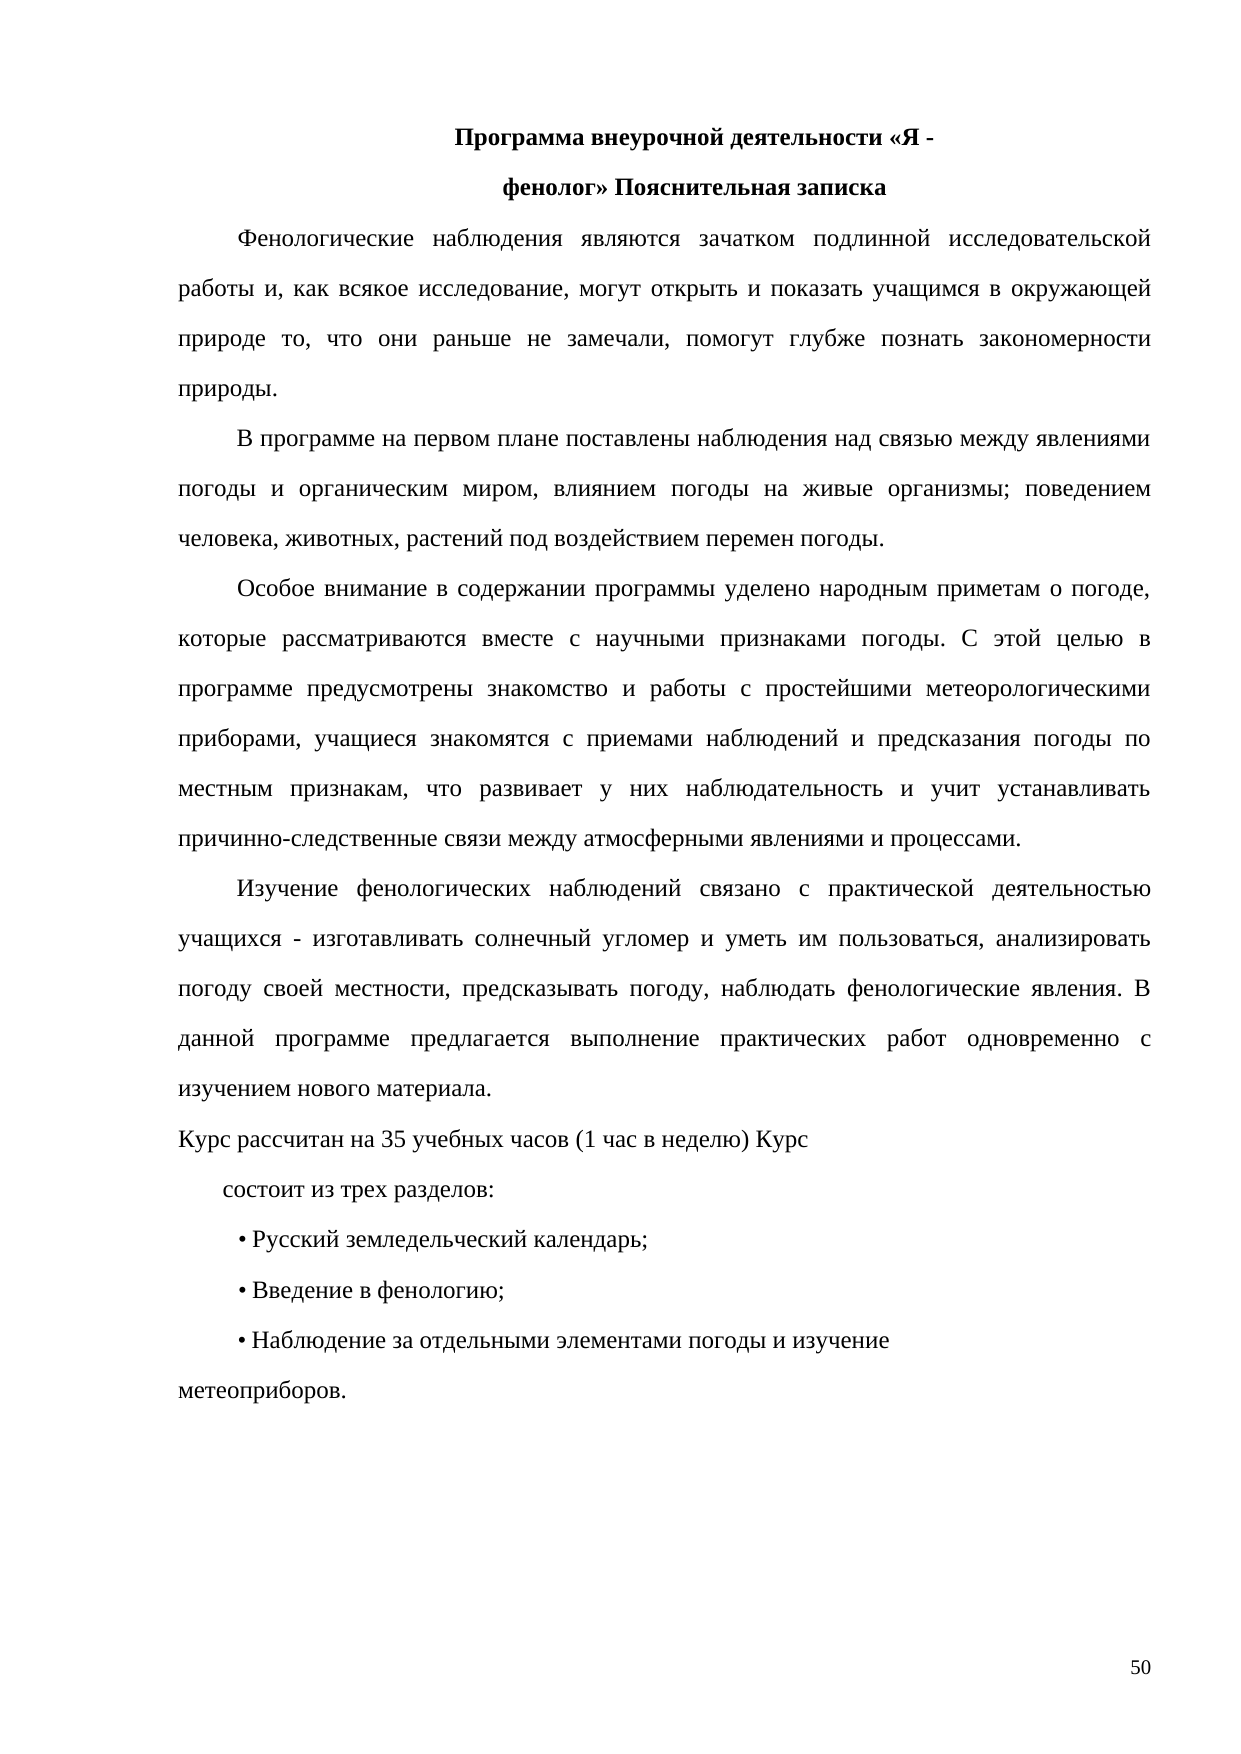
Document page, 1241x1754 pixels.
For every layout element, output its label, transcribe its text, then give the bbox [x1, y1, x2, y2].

text В программе на первом плане поставлены наблюдения над связью между явлениями погоды и органическим миром, влиянием погоды на живые организмы; поведением человека, животных, растений под воздействием перемен погоды. [178, 406, 1152, 556]
text Изучение фенологических наблюдений связано с практической деятельностью учащихся - изготавливать солнечный угломер и уметь им пользоваться, анализировать погоду своей местности, предсказывать погоду, наблюдать фенологические явления. В данной программе предлагается выполнение практических работ одновременно с изучением нового материала. [178, 857, 1152, 1107]
text Особое внимание в содержании программы уделено народным приметам о погоде, которые рассматриваются вместе с научными признаками погоды. С этой целью в программе предусмотрены знакомство и работы с простейшими метеорологическими приборами, учащиеся знакомятся с приемами наблюдений и предсказания погоды по местным признакам, что развивает у них наблюдательность и учит устанавливать причинно-следственные связи между атмосферными явлениями и процессами. [178, 557, 1151, 857]
list Введение в фенологию; [238, 1258, 1152, 1308]
text Курс рассчитан на 35 учебных часов (1 час в неделю) Курс состоит из трех разделов: [178, 1107, 882, 1207]
list Русский земледельческий календарь; [238, 1207, 1152, 1257]
text Фенологические наблюдения являются зачатком подлинной исследовательской работы и, как всякое исследование, могут открыть и показать учащимся в окружающей природе то, что они раньше не замечали, помогут глубже познать закономерности природы. [178, 206, 1152, 406]
list Наблюдение за отдельными элементами погоды и изучение метеоприборов. [178, 1308, 1044, 1408]
text Программа внеурочной деятельности «Я - фенолог» Пояснительная записка [445, 106, 944, 206]
